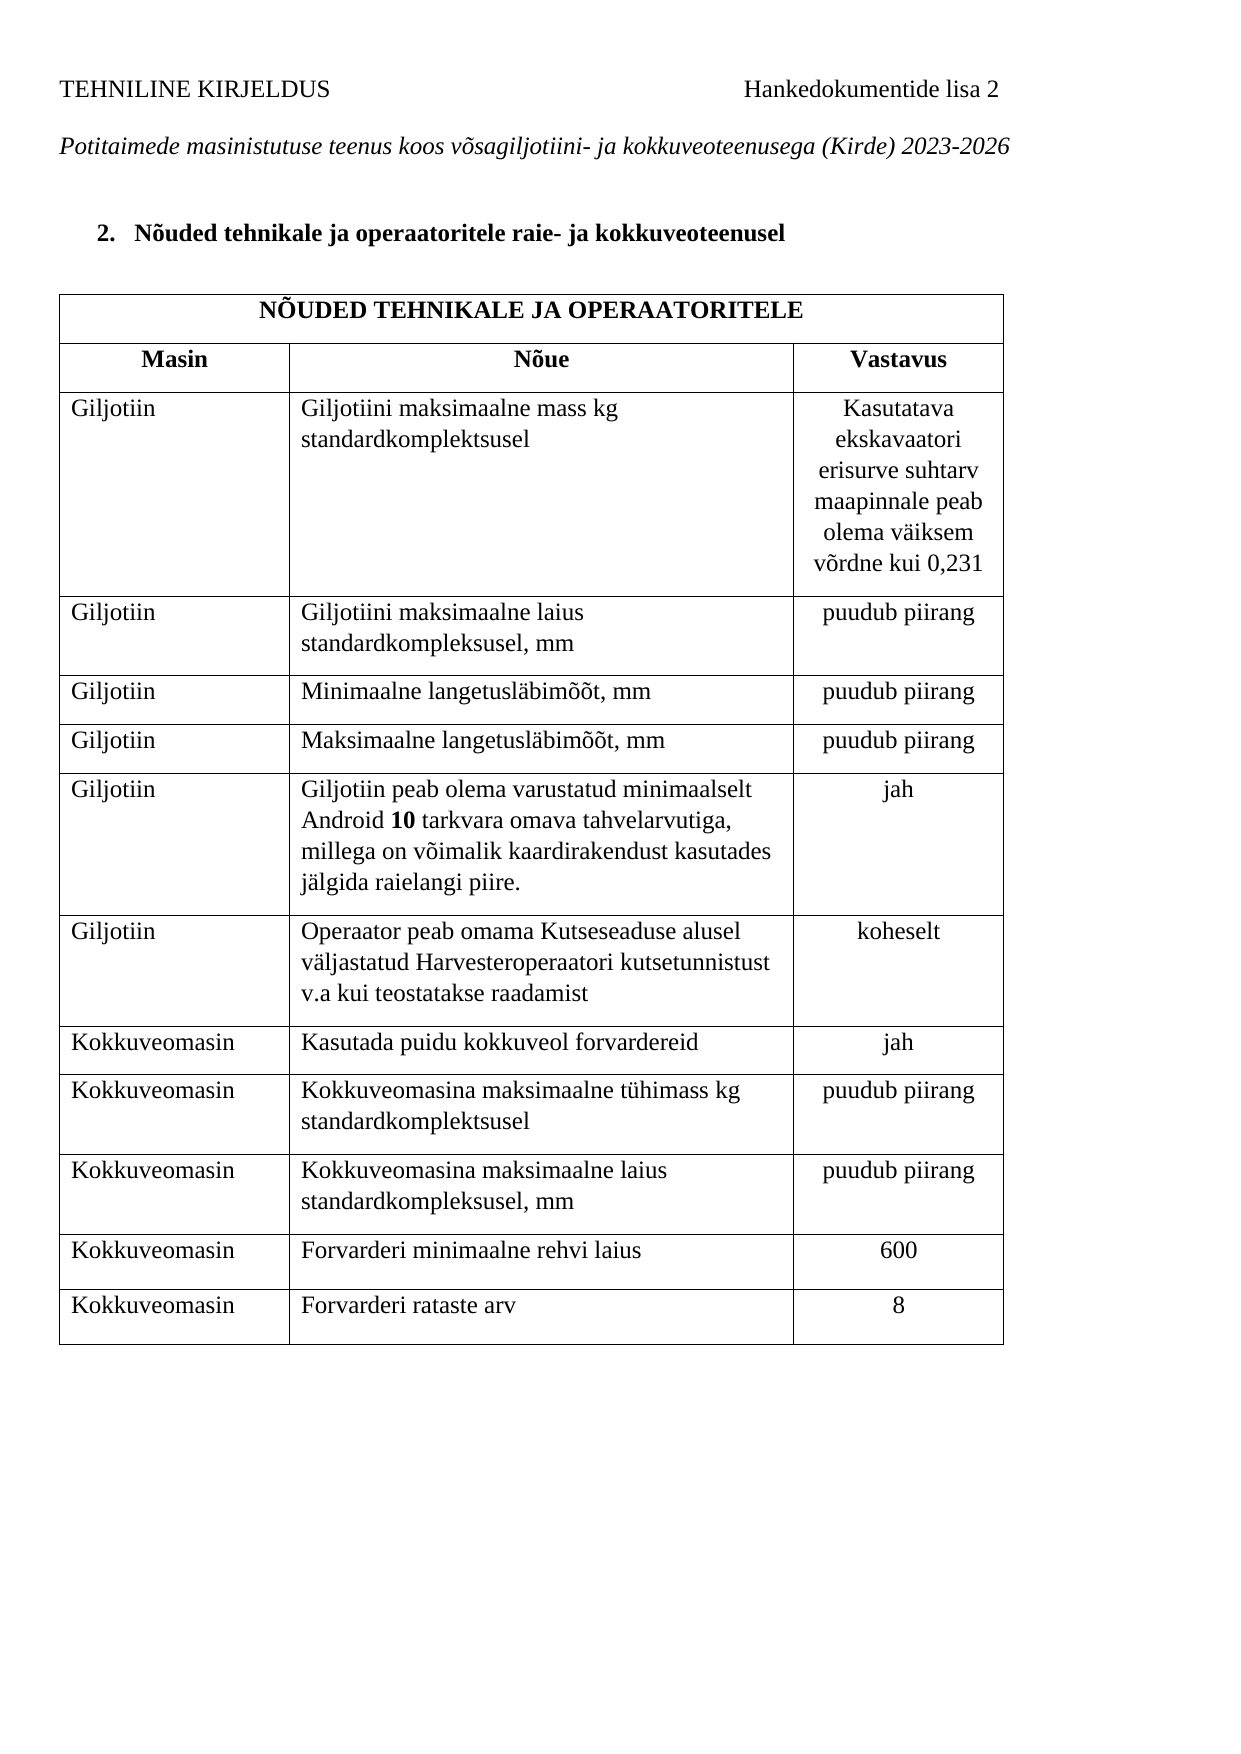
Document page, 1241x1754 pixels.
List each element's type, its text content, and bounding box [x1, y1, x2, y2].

table_cell Masin [60, 344, 289, 392]
table_cell Giljotiin [60, 676, 289, 724]
table_cell puudub piirang [794, 725, 1003, 773]
table_cell 8 [794, 1290, 1003, 1344]
table_cell Kokkuveomasina maksimaalne laius standardkompleksusel, mm [290, 1155, 793, 1234]
table_cell 600 [794, 1235, 1003, 1289]
table_cell puudub piirang [794, 1155, 1003, 1234]
table_cell puudub piirang [794, 597, 1003, 675]
table_cell koheselt [794, 916, 1003, 1026]
table_header NÕUDED TEHNIKALE JA OPERAATORITELE [60, 295, 1003, 343]
table_cell Nõue [290, 344, 793, 392]
table_cell Operaator peab omama Kutseseaduse alusel väljastatud Harvesteroperaatori kutsetunnistust v.a kui teostatakse raadamist [290, 916, 793, 1026]
table_cell Kokkuveomasin [60, 1235, 289, 1289]
table_cell Kasutatava ekskavaatori erisurve suhtarv maapinnale peab olema väiksem võrdne kui 0,231 [794, 393, 1003, 596]
table_cell Giljotiin [60, 774, 289, 915]
list Nõuded tehnikale ja operaatoritele raie- ja kokkuveoteenusel [97, 218, 1181, 246]
table_cell Kokkuveomasin [60, 1075, 289, 1154]
table_cell Forvarderi rataste arv [290, 1290, 793, 1344]
table_cell Kokkuveomasin [60, 1027, 289, 1074]
table_cell Forvarderi minimaalne rehvi laius [290, 1235, 793, 1289]
table_cell Giljotiin [60, 597, 289, 675]
table_cell Kokkuveomasin [60, 1155, 289, 1234]
table_cell Minimaalne langetusläbimõõt, mm [290, 676, 793, 724]
table_cell Giljotiin [60, 393, 289, 596]
table_cell puudub piirang [794, 1075, 1003, 1154]
table_cell jah [794, 1027, 1003, 1074]
table_cell Kasutada puidu kokkuveol forvardereid [290, 1027, 793, 1074]
table_cell Giljotiin [60, 916, 289, 1026]
table_cell Giljotiin [60, 725, 289, 773]
table_cell jah [794, 774, 1003, 915]
table_cell Giljotiini maksimaalne laius standardkompleksusel, mm [290, 597, 793, 675]
table_cell Maksimaalne langetusläbimõõt, mm [290, 725, 793, 773]
table_cell Giljotiini maksimaalne mass kg standardkomplektsusel [290, 393, 793, 596]
table_cell Vastavus [794, 344, 1003, 392]
table_cell Kokkuveomasin [60, 1290, 289, 1344]
table_cell puudub piirang [794, 676, 1003, 724]
table_cell Kokkuveomasina maksimaalne tühimass kg standardkomplektsusel [290, 1075, 793, 1154]
table_cell Giljotiin peab olema varustatud minimaalselt Android 10 tarkvara omava tahvelarvutiga, millega on võimalik kaardirakendust kasutades jälgida raielangi piire. [290, 774, 793, 915]
